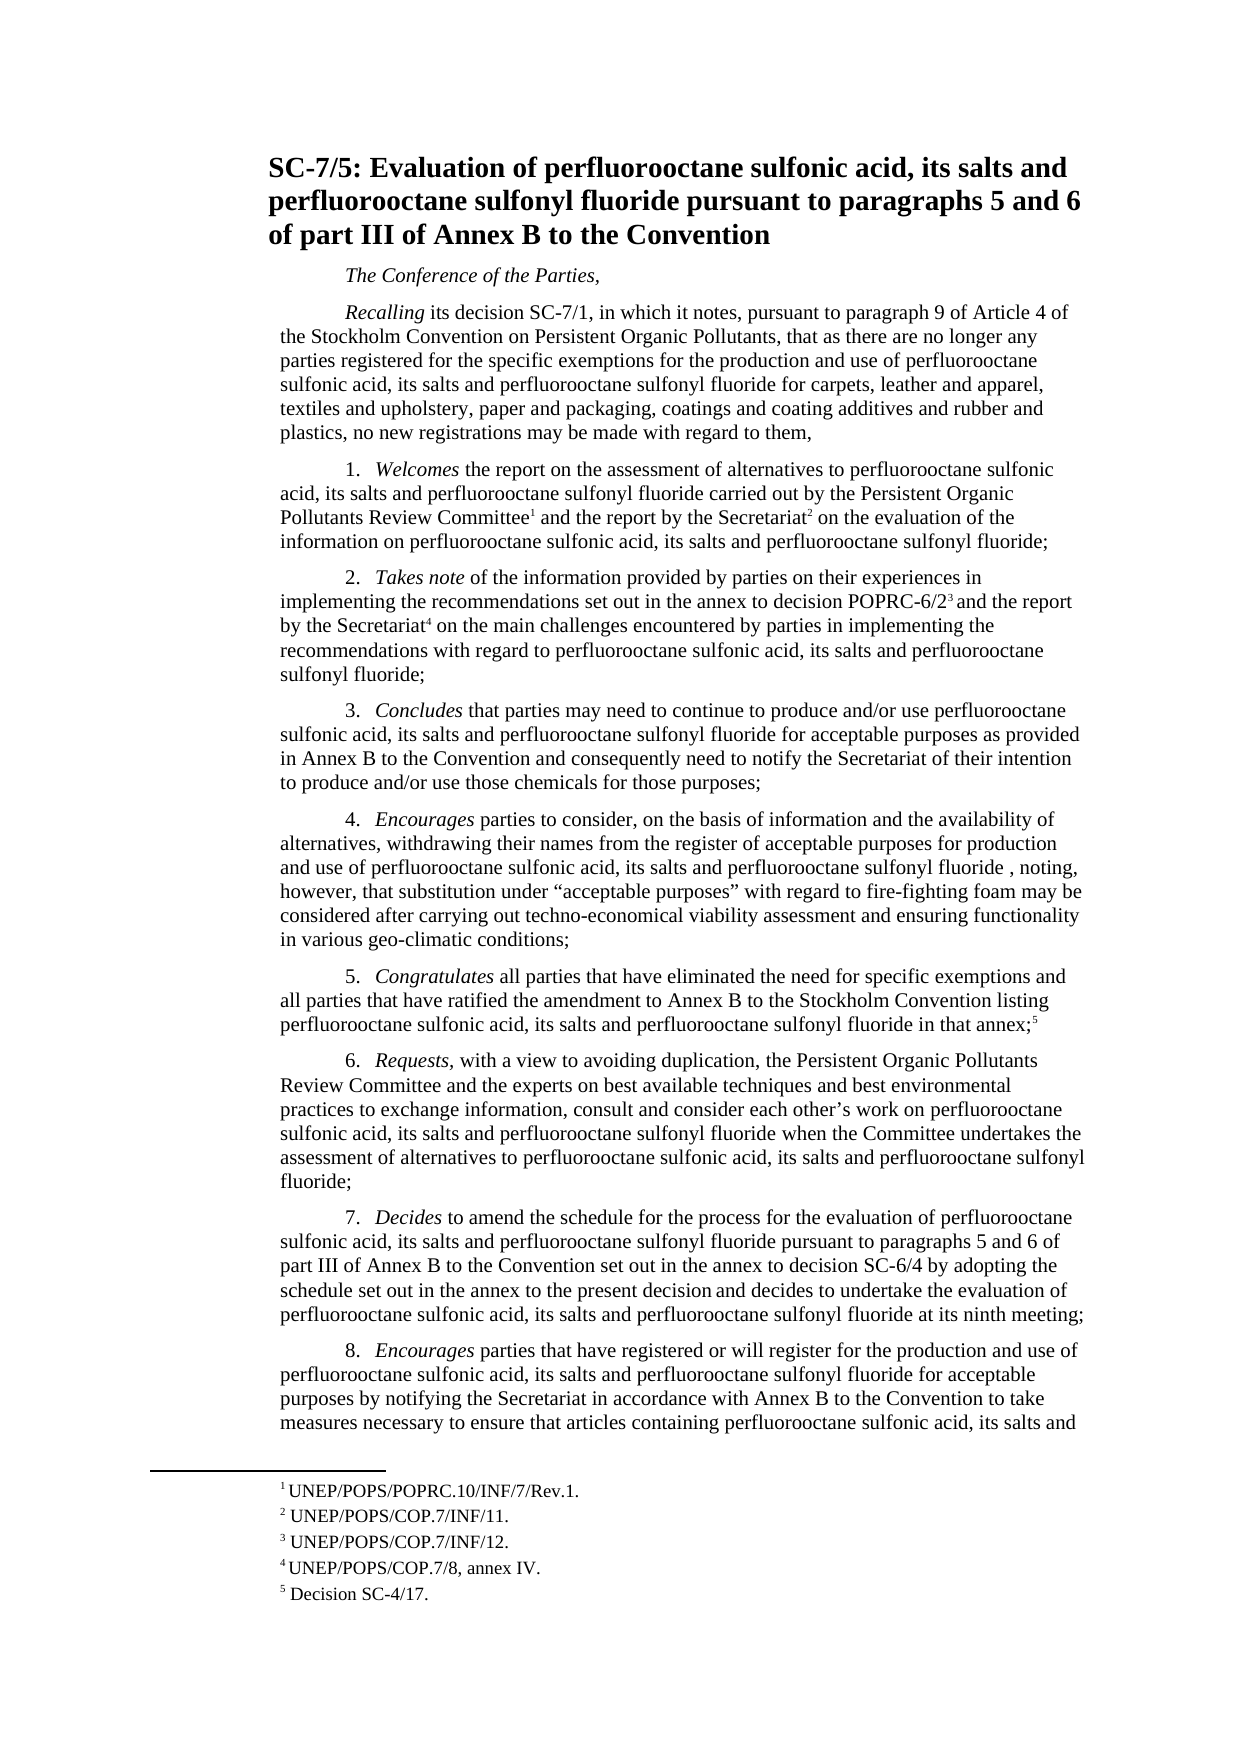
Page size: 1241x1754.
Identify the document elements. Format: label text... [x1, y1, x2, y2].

text Recalling its decision SC-7/1, in which it notes, pursuant to paragraph 9 of Article 4 of the Stockholm Convention on Persistent Organic Pollutants, that as there are no longer any parties registered for the specific exemptions for the production and use of perfluorooctane sulfonic acid, its salts and perfluorooctane sulfonyl fluoride for carpets, leather and apparel, textiles and upholstery, paper and packaging, coatings and coating additives and rubber and plastics, no new registrations may be made with regard to them, [280, 300, 1090, 444]
text SC-7/5: Evaluation of perfluorooctane sulfonic acid, its salts and perfluorooctane sulfonyl fluoride pursuant to paragraphs 5 and 6 of part III of Annex B to the Convention [268, 150, 1090, 251]
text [280, 1338, 1090, 1434]
text 5. Congratulates all parties that have eliminated the need for specific exemptions and all parties that have ratified the amendment to Annex B to the Stockholm Convention listing perfluorooctane sulfonic acid, its salts and perfluorooctane sulfonyl fluoride in that annex; [280, 964, 1090, 1036]
text 7. Decides to amend the schedule for the process for the evaluation of perfluorooctane sulfonic acid, its salts and perfluorooctane sulfonyl fluoride pursuant to paragraphs 5 and 6 of part III of Annex B to the Convention set out in the annex to decision SC-6/4 by adopting the schedule set out in the annex to the present decision and decides to undertake the evaluation of perfluorooctane sulfonic acid, its salts and perfluorooctane sulfonyl fluoride at its ninth meeting; [280, 1205, 1090, 1326]
text 2. Takes note of the information provided by parties on their experiences in implementing the recommendations set out in the annex to decision POPRC-6/2 and the report by the Secretariat on the main challenges encountered by parties in implementing the recommendations with regard to perfluorooctane sulfonic acid, its salts and perfluorooctane sulfonyl fluoride; [280, 565, 1090, 686]
text 6. Requests, with a view to avoiding duplication, the Persistent Organic Pollutants Review Committee and the experts on best available techniques and best environmental practices to exchange information, consult and consider each other’s work on perfluorooctane sulfonic acid, its salts and perfluorooctane sulfonyl fluoride when the Committee undertakes the assessment of alternatives to perfluorooctane sulfonic acid, its salts and perfluorooctane sulfonyl fluoride; [280, 1048, 1090, 1193]
text The Conference of the Parties, [280, 263, 1090, 287]
text 3. Concludes that parties may need to continue to produce and/or use perfluorooctane sulfonic acid, its salts and perfluorooctane sulfonyl fluoride for acceptable purposes as provided in Annex B to the Convention and consequently need to notify the Secretariat of their intention to produce and/or use those chemicals for those purposes; [280, 698, 1090, 794]
text 1. Welcomes the report on the assessment of alternatives to perfluorooctane sulfonic acid, its salts and perfluorooctane sulfonyl fluoride carried out by the Persistent Organic Pollutants Review Committee and the report by the Secretariat on the evaluation of the information on perfluorooctane sulfonic acid, its salts and perfluorooctane sulfonyl fluoride; [280, 457, 1090, 553]
text 4. Encourages parties to consider, on the basis of information and the availability of alternatives, withdrawing their names from the register of acceptable purposes for production and use of perfluorooctane sulfonic acid, its salts and perfluorooctane sulfonyl fluoride , noting, however, that substitution under “acceptable purposes” with regard to fire-fighting foam may be considered after carrying out techno-economical viability assessment and ensuring functionality in various geo-climatic conditions; [280, 807, 1090, 951]
